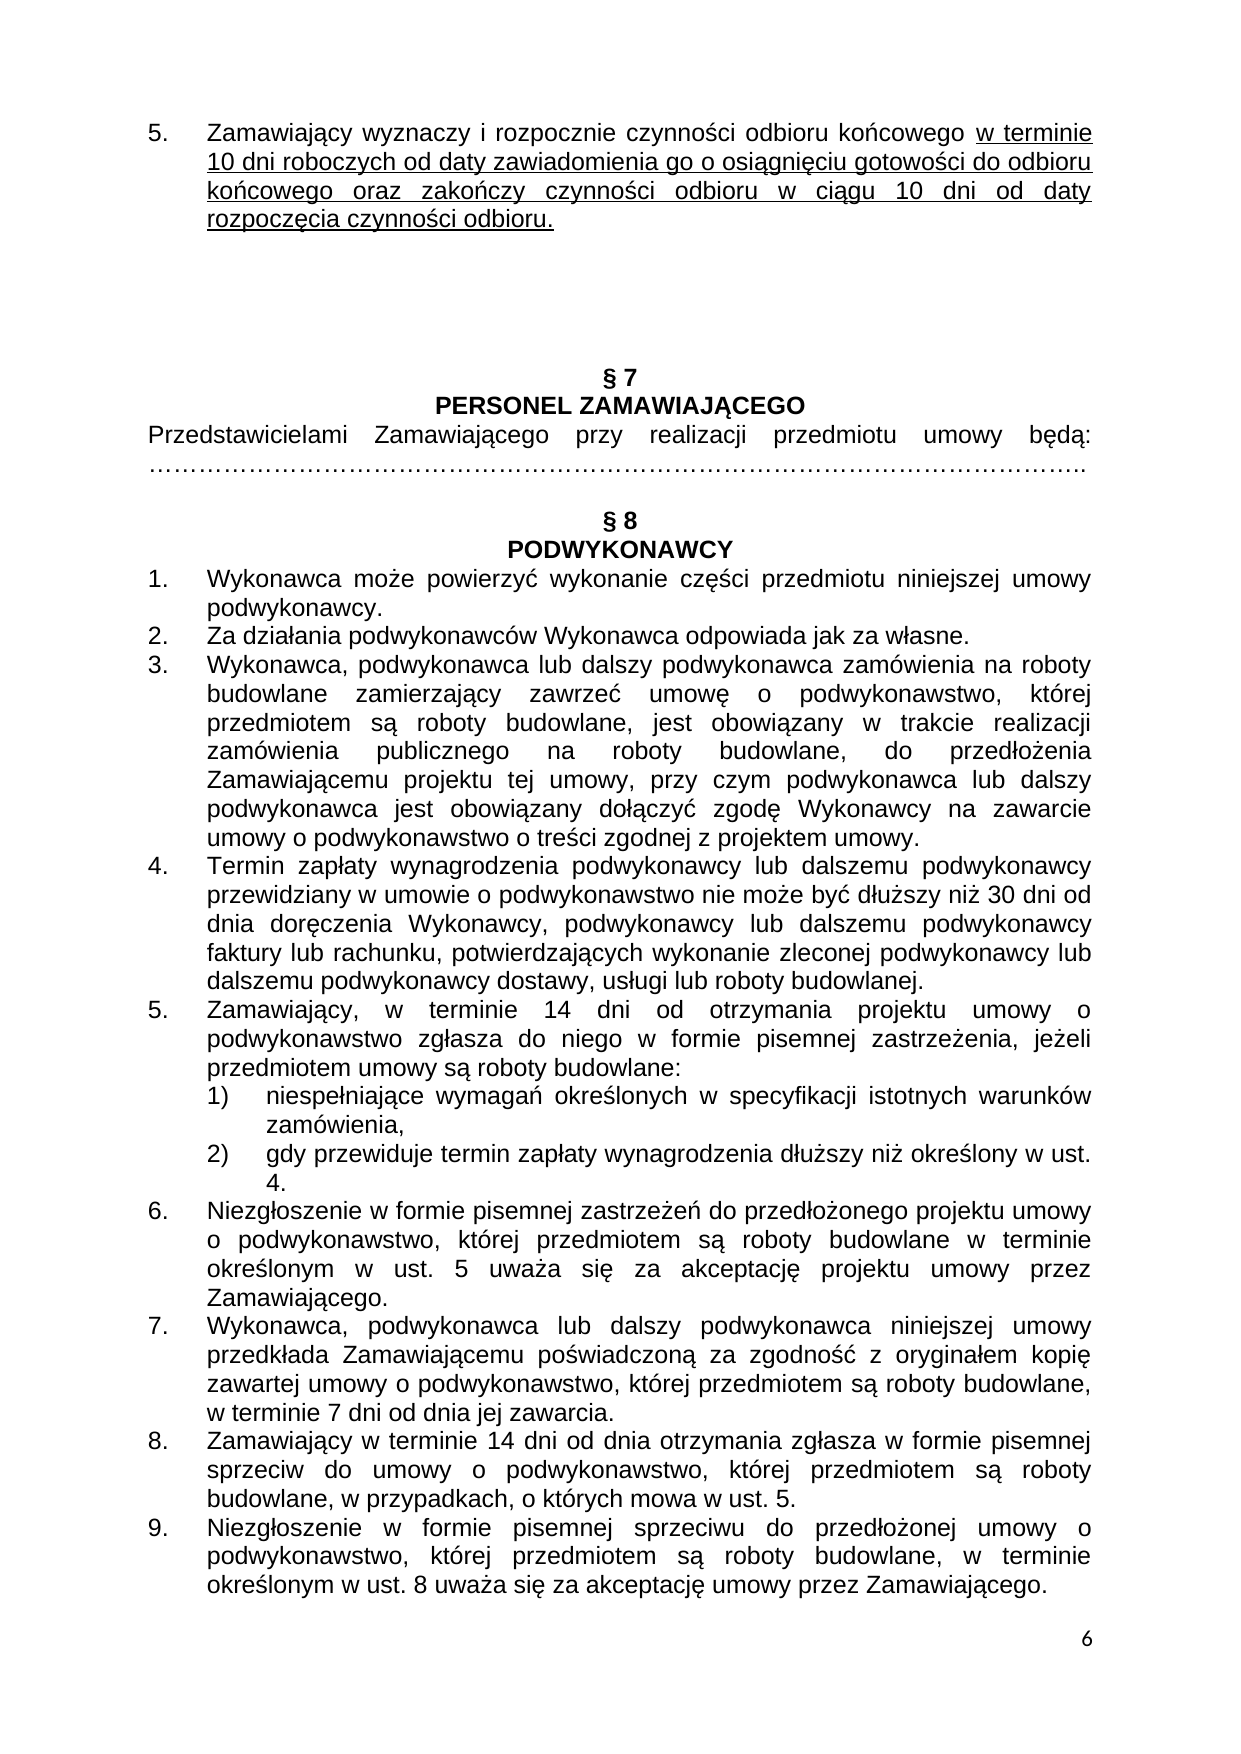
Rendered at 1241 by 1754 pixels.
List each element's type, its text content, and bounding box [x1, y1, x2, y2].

text § 7 [148, 362, 1093, 391]
list Przedstawicielami Zamawiającego przy realizacji przedmiotu umowy będą: ………………………………………………………………………………………………….. [148, 420, 1093, 477]
text PODWYKONAWCY [148, 535, 1093, 564]
list Niezgłoszenie w formie pisemnej sprzeciwu do przedłożonej umowy o podwykonawstwo, której przedmiotem są roboty budowlane, w terminie określonym w ust. 8 uważa się za akceptację umowy przez Zamawiającego. [148, 1512, 1093, 1599]
list Termin zapłaty wynagrodzenia podwykonawcy lub dalszemu podwykonawcy przewidziany w umowie o podwykonawstwo nie może być dłuższy niż 30 dni od dnia doręczenia Wykonawcy, podwykonawcy lub dalszemu podwykonawcy faktury lub rachunku, potwierdzających wykonanie zleconej podwykonawcy lub dalszemu podwykonawcy dostawy, usługi lub roboty budowlanej. [148, 851, 1093, 995]
text PERSONEL ZAMAWIAJĄCEGO [148, 391, 1093, 420]
list Wykonawca, podwykonawca lub dalszy podwykonawca niniejszej umowy przedkłada Zamawiającemu poświadczoną za zgodność z oryginałem kopię zawartej umowy o podwykonawstwo, której przedmiotem są roboty budowlane, w terminie 7 dni od dnia jej zawarcia. [148, 1311, 1093, 1426]
text § 8 [148, 506, 1093, 535]
list Zamawiający wyznaczy i rozpocznie czynności odbioru końcowego w terminie 10 dni roboczych od daty zawiadomienia go o osiągnięciu gotowości do odbioru końcowego oraz zakończy czynności odbioru w ciągu 10 dni od daty rozpoczęcia czynności odbioru. [148, 118, 1093, 233]
list Niezgłoszenie w formie pisemnej zastrzeżeń do przedłożonego projektu umowy o podwykonawstwo, której przedmiotem są roboty budowlane w terminie określonym w ust. 5 uważa się za akceptację projektu umowy przez Zamawiającego. [148, 1196, 1093, 1311]
list Wykonawca, podwykonawca lub dalszy podwykonawca zamówienia na roboty budowlane zamierzający zawrzeć umowę o podwykonawstwo, której przedmiotem są roboty budowlane, jest obowiązany w trakcie realizacji zamówienia publicznego na roboty budowlane, do przedłożenia Zamawiającemu projektu tej umowy, przy czym podwykonawca lub dalszy podwykonawca jest obowiązany dołączyć zgodę Wykonawcy na zawarcie umowy o podwykonawstwo o treści zgodnej z projektem umowy. [148, 650, 1093, 851]
list Zamawiający, w terminie 14 dni od otrzymania projektu umowy o podwykonawstwo zgłasza do niego w formie pisemnej zastrzeżenia, jeżeli przedmiotem umowy są roboty budowlane: [148, 995, 1093, 1081]
list gdy przewiduje termin zapłaty wynagrodzenia dłuższy niż określony w ust. 4. [207, 1139, 1093, 1196]
list Za działania podwykonawców Wykonawca odpowiada jak za własne. [148, 621, 1093, 650]
list Wykonawca może powierzyć wykonanie części przedmiotu niniejszej umowy podwykonawcy. [148, 564, 1093, 621]
list niespełniające wymagań określonych w specyfikacji istotnych warunków zamówienia, [207, 1081, 1093, 1139]
list Zamawiający w terminie 14 dni od dnia otrzymania zgłasza w formie pisemnej sprzeciw do umowy o podwykonawstwo, której przedmiotem są roboty budowlane, w przypadkach, o których mowa w ust. 5. [148, 1426, 1093, 1512]
